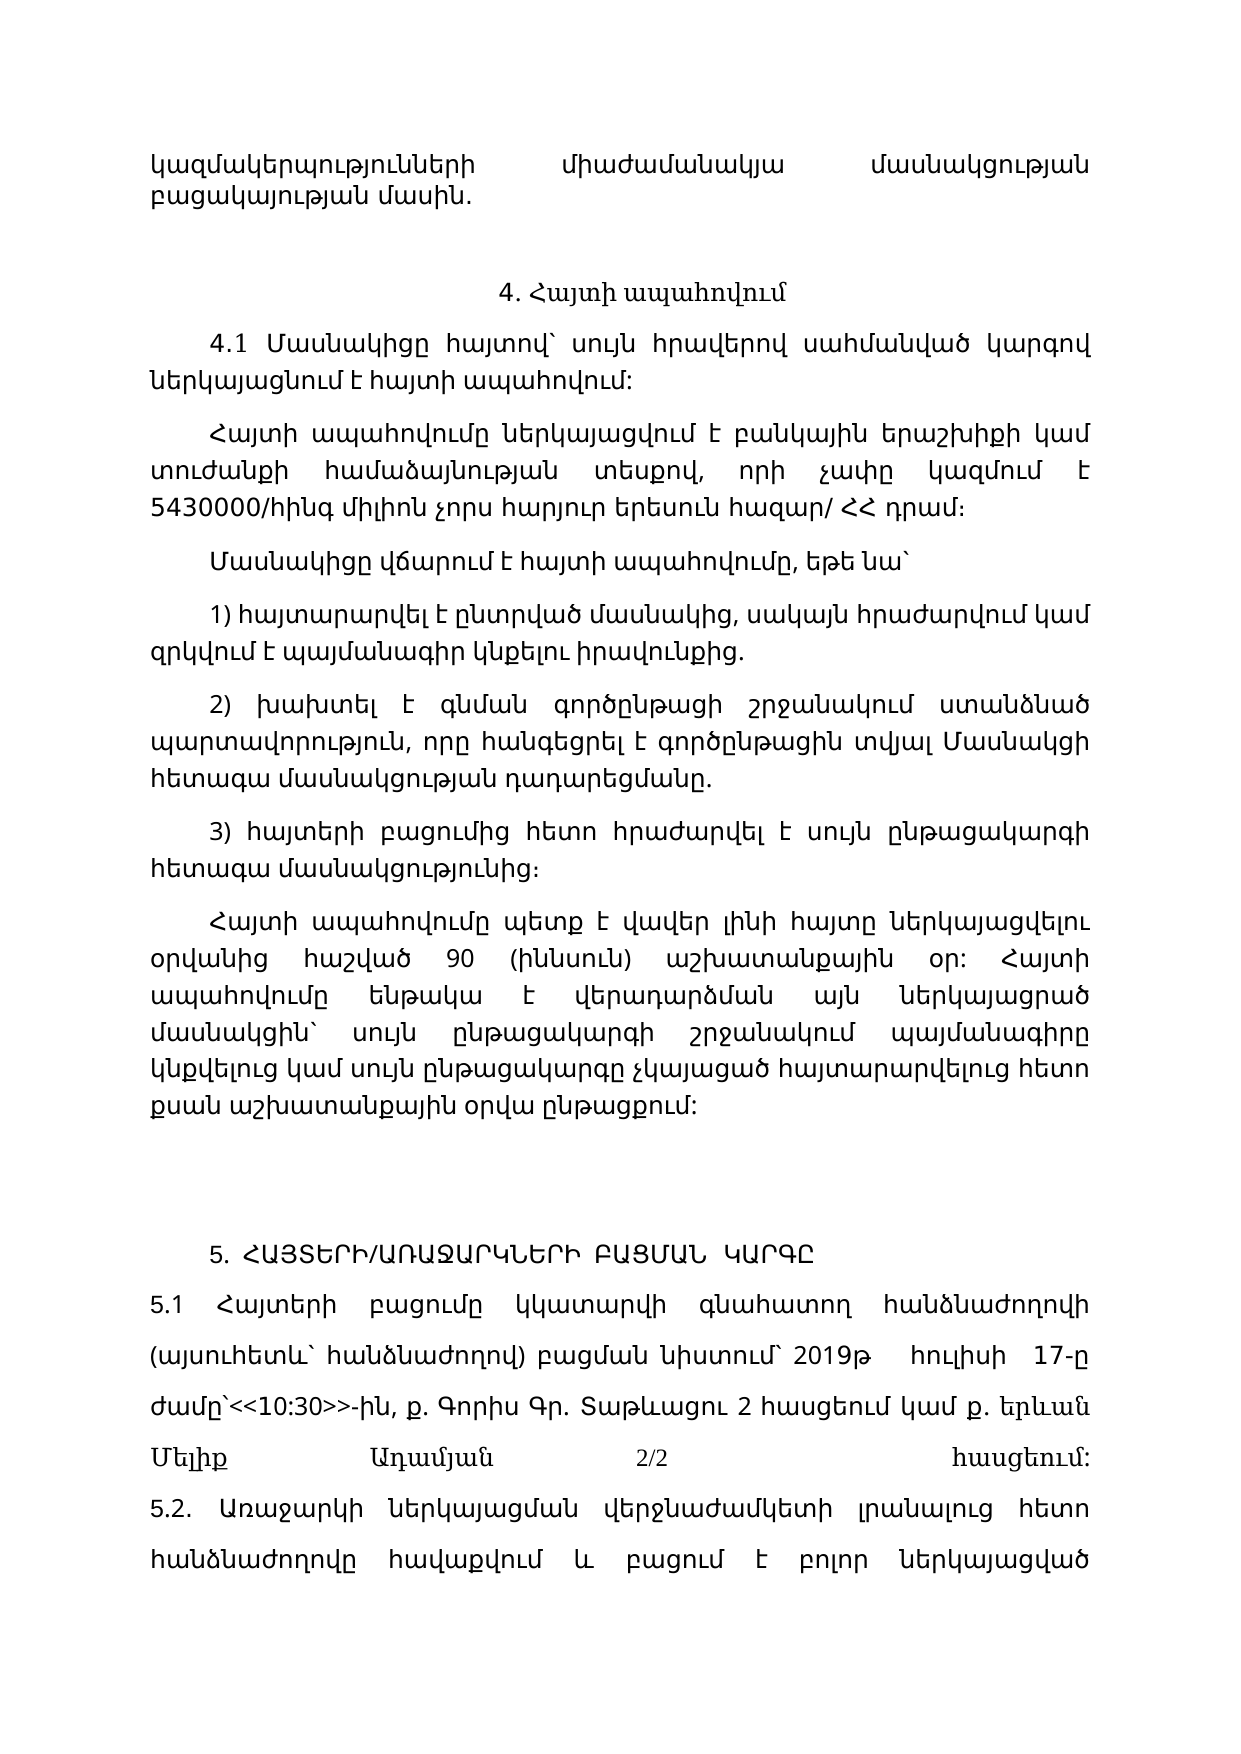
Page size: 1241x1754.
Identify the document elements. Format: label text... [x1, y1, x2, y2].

text Հայտի ապահովումը պետք է վավեր լինի հայտը ներկայացվելու օրվանից հաշված 90 (իննսուն) աշխատանքային օր: Հայտի ապահովումը ենթակա է վերադարձման այն ներկայացրած մասնակցին` սույն ընթացակարգի շրջանակում պայմանագիրը կնքվելուց կամ սույն ընթացակարգը չկայացած հայտարարվելուց հետո քսան աշխատանքային օրվա ընթացքում: [150, 904, 1090, 1122]
text Հայտի ապահովումը ներկայացվում է բանկային երաշխիքի կամ տուժանքի համաձայնության տեսքով, որի չափը կազմում է 5430000/հինգ միլիոն չորս հարյուր երեսուն հազար/ ՀՀ դրամ։ [150, 416, 1090, 524]
text 4․1 Մասնակիցը հայտով` սույն հրավերով սահմանված կարգով ներկայացնում է հայտի ապահովում: [150, 326, 1090, 397]
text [150, 150, 1090, 211]
text 5. ՀԱՅՏԵՐԻ/ԱՌԱՋԱՐԿՆԵՐԻ ԲԱՑՄԱՆ ԿԱՐԳԸ [150, 1236, 1090, 1270]
text 1) հայտարարվել է ընտրված մասնակից, սակայն հրաժարվում կամ զրկվում է պայմանագիր կնքելու իրավունքից. [150, 597, 1090, 667]
text 4․ Հայտի ապահովում [150, 278, 1090, 307]
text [150, 1287, 1090, 1576]
text 2) խախտել է գնման գործընթացի շրջանակում ստանձնած պարտավորություն, որը հանգեցրել է գործընթացին տվյալ Մասնակցի հետագա մասնակցության դադարեցմանը. [150, 687, 1090, 794]
text 3) հայտերի բացումից հետո հրաժարվել է սույն ընթացակարգի հետագա մասնակցությունից։ [150, 814, 1090, 884]
text Մասնակիցը վճարում է հայտի ապահովումը, եթե նա` [150, 543, 1090, 577]
